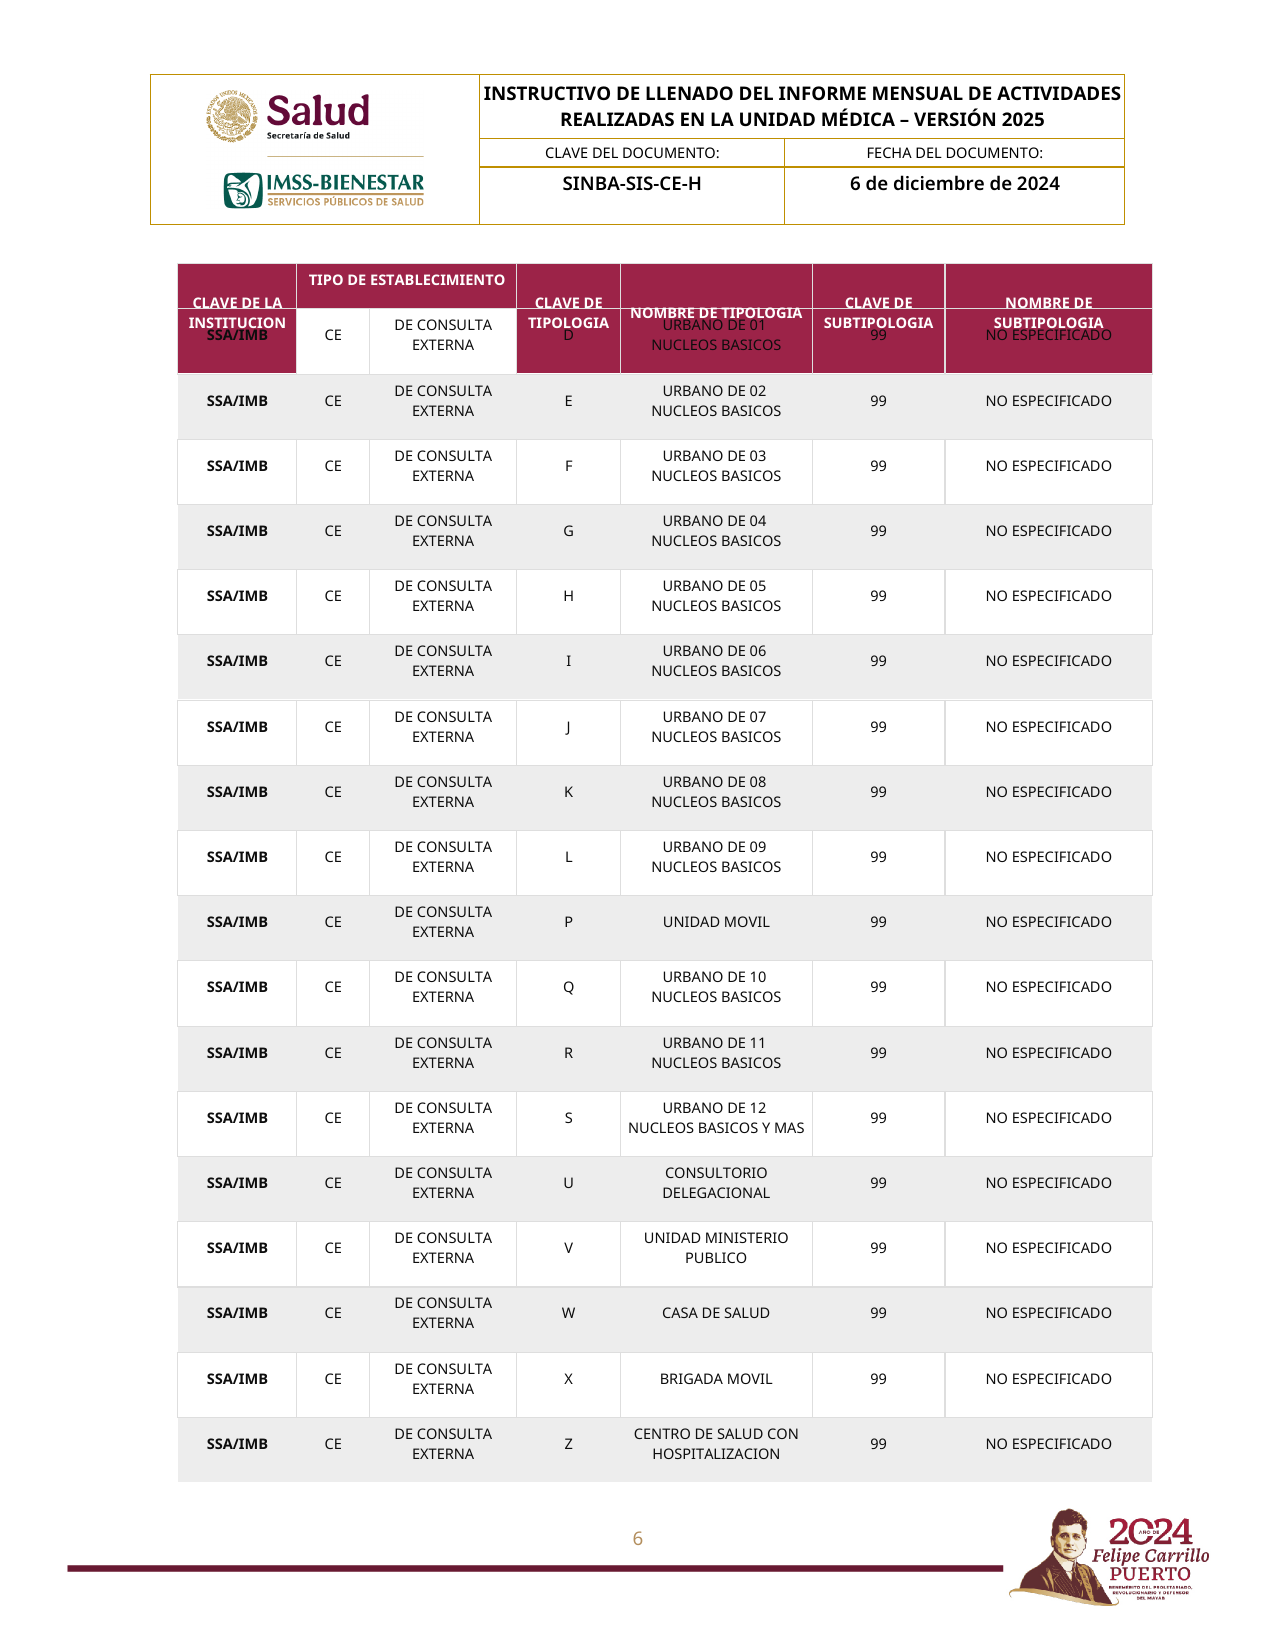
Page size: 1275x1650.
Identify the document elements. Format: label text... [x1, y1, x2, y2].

table_cell NO ESPECIFICADO [945, 1288, 1152, 1352]
table_cell DE CONSULTA EXTERNA [369, 1418, 517, 1482]
table_cell 99 [813, 1353, 944, 1417]
table_cell NO ESPECIFICADO [945, 1157, 1152, 1221]
table_cell J [517, 701, 620, 765]
table_cell NO ESPECIFICADO [946, 309, 1152, 373]
table_cell CE [297, 896, 369, 960]
table_cell SSA/IMB [178, 1288, 297, 1352]
table_cell SSA/IMB [178, 1418, 297, 1482]
table_cell SSA/IMB [178, 961, 296, 1026]
table_cell NO ESPECIFICADO [945, 1418, 1152, 1482]
table_cell DE CONSULTA EXTERNA [369, 505, 517, 569]
table_cell 99 [813, 1222, 944, 1286]
table_cell X [517, 1353, 620, 1417]
table_cell NO ESPECIFICADO [946, 1222, 1152, 1286]
table_cell NO ESPECIFICADO [946, 1353, 1152, 1417]
table_cell DE CONSULTA EXTERNA [370, 570, 516, 634]
table_cell SSA/IMB [178, 701, 296, 765]
table_cell DE CONSULTA EXTERNA [370, 1353, 516, 1417]
table_cell H [517, 570, 620, 634]
table_cell CE [297, 570, 369, 634]
table_cell I [517, 635, 620, 699]
table_cell NO ESPECIFICADO [945, 505, 1152, 569]
table_cell CE [297, 1222, 369, 1286]
table_cell CE [297, 505, 369, 569]
table_cell NO ESPECIFICADO [945, 635, 1152, 699]
table_cell BRIGADA MOVIL [621, 1353, 812, 1417]
table_cell 99 [812, 766, 945, 830]
table_cell CE [297, 440, 369, 504]
table_cell U [517, 1157, 620, 1221]
table_cell URBANO DE 06 NUCLEOS BASICOS [620, 635, 812, 699]
table_cell UNIDAD MOVIL [620, 896, 812, 960]
table_cell SSA/IMB [178, 570, 296, 634]
table_cell 99 [812, 375, 945, 439]
table_cell CE [297, 1027, 369, 1091]
table_cell 99 [813, 440, 944, 504]
table_header CLAVE DE LA INSTITUCION [178, 264, 296, 308]
table_cell URBANO DE 04 NUCLEOS BASICOS [620, 505, 812, 569]
table_cell CE [297, 309, 369, 373]
table_header NOMBRE DE SUBTIPOLOGIA [946, 264, 1152, 308]
table_cell SSA/IMB [178, 635, 297, 699]
table_cell DE CONSULTA EXTERNA [370, 961, 516, 1026]
table_cell NO ESPECIFICADO [946, 570, 1152, 634]
table_cell SSA/IMB [178, 1353, 296, 1417]
table_cell NO ESPECIFICADO [946, 831, 1152, 895]
table_cell DE CONSULTA EXTERNA [369, 1027, 517, 1091]
table_cell SSA/IMB [178, 831, 296, 895]
table_cell SSA/IMB [178, 440, 296, 504]
table_cell DE CONSULTA EXTERNA [370, 701, 516, 765]
table_cell NO ESPECIFICADO [946, 1092, 1152, 1156]
picture [206, 90, 424, 209]
table_cell SSA/IMB [178, 375, 297, 439]
table_cell 99 [812, 1157, 945, 1221]
table_cell P [517, 896, 620, 960]
table_cell URBANO DE 11 NUCLEOS BASICOS [620, 1027, 812, 1091]
table_cell D [517, 309, 620, 373]
table_cell DE CONSULTA EXTERNA [369, 1288, 517, 1352]
table_cell DE CONSULTA EXTERNA [370, 1092, 516, 1156]
table_cell 99 [813, 570, 944, 634]
table_cell SSA/IMB [178, 766, 297, 830]
table_cell CE [297, 1288, 369, 1352]
table_cell SSA/IMB [178, 1222, 296, 1286]
table_cell CE [297, 1353, 369, 1417]
table_cell DE CONSULTA EXTERNA [369, 766, 517, 830]
table_cell NO ESPECIFICADO [946, 440, 1152, 504]
table_cell L [517, 831, 620, 895]
table_cell 99 [812, 505, 945, 569]
table_cell URBANO DE 05 NUCLEOS BASICOS [621, 570, 812, 634]
table_cell URBANO DE 10 NUCLEOS BASICOS [621, 961, 812, 1026]
table_header CLAVE DE TIPOLOGIA [517, 264, 620, 308]
table_cell URBANO DE 08 NUCLEOS BASICOS [620, 766, 812, 830]
table_cell NO ESPECIFICADO [945, 375, 1152, 439]
table_cell NO ESPECIFICADO [946, 961, 1152, 1026]
table_cell 99 [812, 1288, 945, 1352]
table_cell URBANO DE 02 NUCLEOS BASICOS [620, 375, 812, 439]
table_cell SSA/IMB [178, 1092, 296, 1156]
table_cell Q [517, 961, 620, 1026]
table_cell NO ESPECIFICADO [945, 896, 1152, 960]
table_cell URBANO DE 09 NUCLEOS BASICOS [621, 831, 812, 895]
table_cell SSA/IMB [178, 1027, 297, 1091]
table_cell SSA/IMB [178, 896, 297, 960]
table_cell URBANO DE 12 NUCLEOS BASICOS Y MAS [621, 1092, 812, 1156]
table_cell CONSULTORIO DELEGACIONAL [620, 1157, 812, 1221]
table_cell E [517, 375, 620, 439]
table_cell SSA/IMB [178, 505, 297, 569]
table_header TIPO DE ESTABLECIMIENTO [297, 264, 516, 308]
table_cell R [517, 1027, 620, 1091]
table_cell DE CONSULTA EXTERNA [369, 1157, 517, 1221]
table_cell SSA/IMB [178, 1157, 297, 1221]
table_cell CE [297, 1092, 369, 1156]
table_cell DE CONSULTA EXTERNA [369, 375, 517, 439]
picture [0, 1497, 1275, 1650]
table_cell W [517, 1288, 620, 1352]
table_cell URBANO DE 03 NUCLEOS BASICOS [621, 440, 812, 504]
table_cell NO ESPECIFICADO [945, 1027, 1152, 1091]
table_cell CE [297, 1418, 369, 1482]
table_cell UNIDAD MINISTERIO PUBLICO [621, 1222, 812, 1286]
table_cell CE [297, 1157, 369, 1221]
table_cell SSA/IMB [178, 309, 296, 373]
table_cell CENTRO DE SALUD CON HOSPITALIZACION [620, 1418, 812, 1482]
table_cell CE [297, 831, 369, 895]
table_cell DE CONSULTA EXTERNA [370, 831, 516, 895]
table_cell DE CONSULTA EXTERNA [370, 440, 516, 504]
table_cell 99 [812, 1418, 945, 1482]
table_cell CE [297, 701, 369, 765]
table_cell URBANO DE 07 NUCLEOS BASICOS [621, 701, 812, 765]
table_cell K [517, 766, 620, 830]
table_cell V [517, 1222, 620, 1286]
table_cell 99 [813, 701, 944, 765]
table_header NOMBRE DE TIPOLOGIA [621, 264, 812, 308]
table_cell DE CONSULTA EXTERNA [369, 635, 517, 699]
table_cell CASA DE SALUD [620, 1288, 812, 1352]
table_cell S [517, 1092, 620, 1156]
table_cell G [517, 505, 620, 569]
table_cell 99 [813, 961, 944, 1026]
table_cell NO ESPECIFICADO [946, 701, 1152, 765]
table_cell 99 [812, 1027, 945, 1091]
table_cell DE CONSULTA EXTERNA [370, 1222, 516, 1286]
table_cell 99 [812, 635, 945, 699]
table_cell DE CONSULTA EXTERNA [370, 309, 516, 373]
table_cell 99 [812, 896, 945, 960]
table_cell CE [297, 375, 369, 439]
table_cell F [517, 440, 620, 504]
table_cell CE [297, 635, 369, 699]
table_header CLAVE DE SUBTIPOLOGIA [813, 264, 944, 308]
table_cell CE [297, 961, 369, 1026]
table_cell 99 [813, 309, 944, 373]
table_cell CE [297, 766, 369, 830]
table_cell 99 [813, 831, 944, 895]
table_cell NO ESPECIFICADO [945, 766, 1152, 830]
table_cell URBANO DE 01 NUCLEOS BASICOS [621, 309, 812, 373]
table_cell DE CONSULTA EXTERNA [369, 896, 517, 960]
table_cell Z [517, 1418, 620, 1482]
table_cell 99 [813, 1092, 944, 1156]
